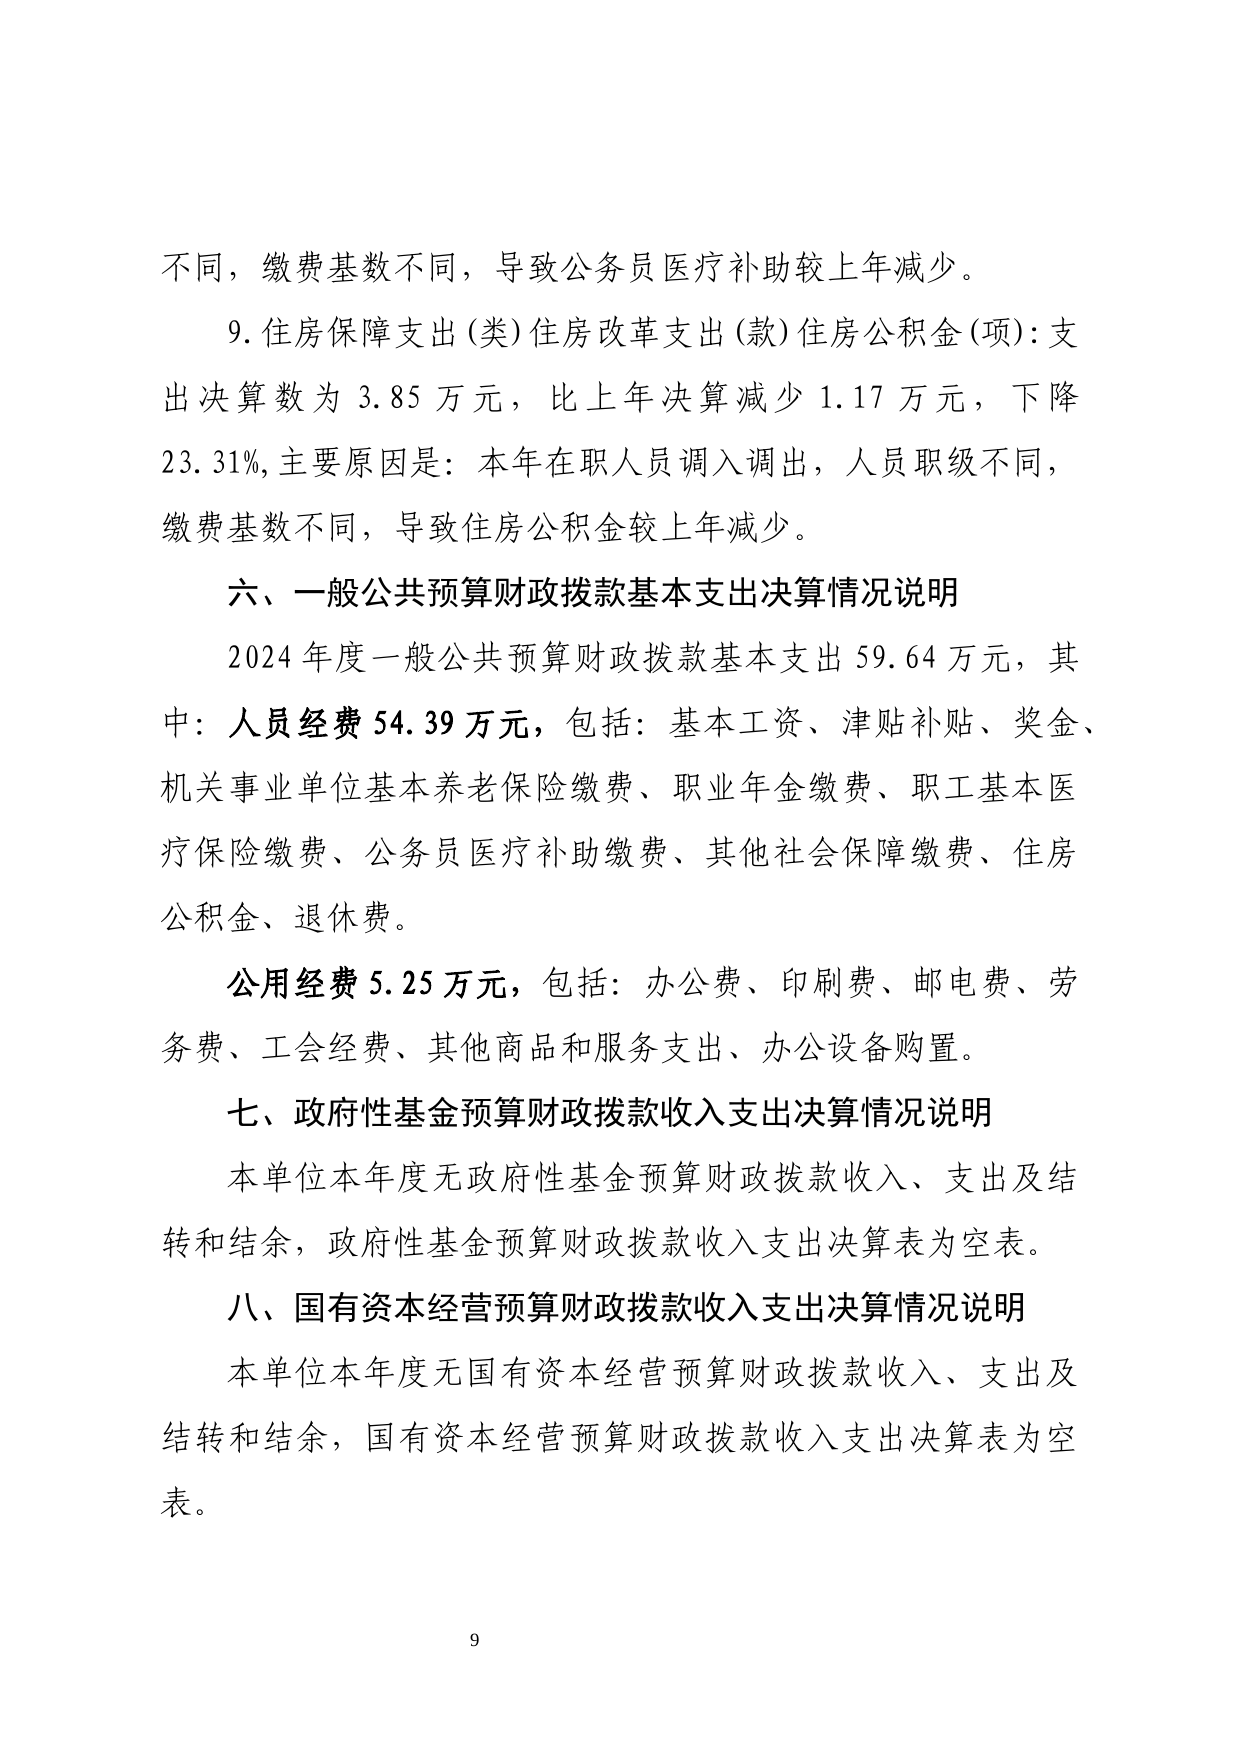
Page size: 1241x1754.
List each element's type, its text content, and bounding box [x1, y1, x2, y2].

text 八、国有资本经营预算财政拨款收入支出决算情况说明 [159, 1273, 1081, 1338]
text 公用经费5.25万元，包括：办公费、印刷费、邮电费、劳务费、工会经费、其他商品和服务支出、办公设备购置。 [159, 948, 1081, 1078]
text 本单位本年度无国有资本经营预算财政拨款收入、支出及结转和结余，国有资本经营预算财政拨款收入支出决算表为空表。 [159, 1338, 1081, 1533]
text 2024年度一般公共预算财政拨款基本支出59.64万元，其中：人员经费54.39万元，包括：基本工资、津贴补贴、奖金、机关事业单位基本养老保险缴费、职业年金缴费、职工基本医疗保险缴费、公务员医疗补助缴费、其他社会保障缴费、住房公积金、退休费。 [159, 623, 1081, 948]
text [159, 233, 1081, 298]
text 9.住房保障支出(类)住房改革支出(款)住房公积金(项):支出决算数为3.85万元，比上年决算减少1.17万元，下降23.31%,主要原因是：本年在职人员调入调出，人员职级不同，缴费基数不同，导致住房公积金较上年减少。 [159, 298, 1081, 558]
text 六、一般公共预算财政拨款基本支出决算情况说明 [159, 558, 1081, 623]
text 本单位本年度无政府性基金预算财政拨款收入、支出及结转和结余，政府性基金预算财政拨款收入支出决算表为空表。 [159, 1143, 1081, 1273]
text 七、政府性基金预算财政拨款收入支出决算情况说明 [159, 1078, 1081, 1143]
